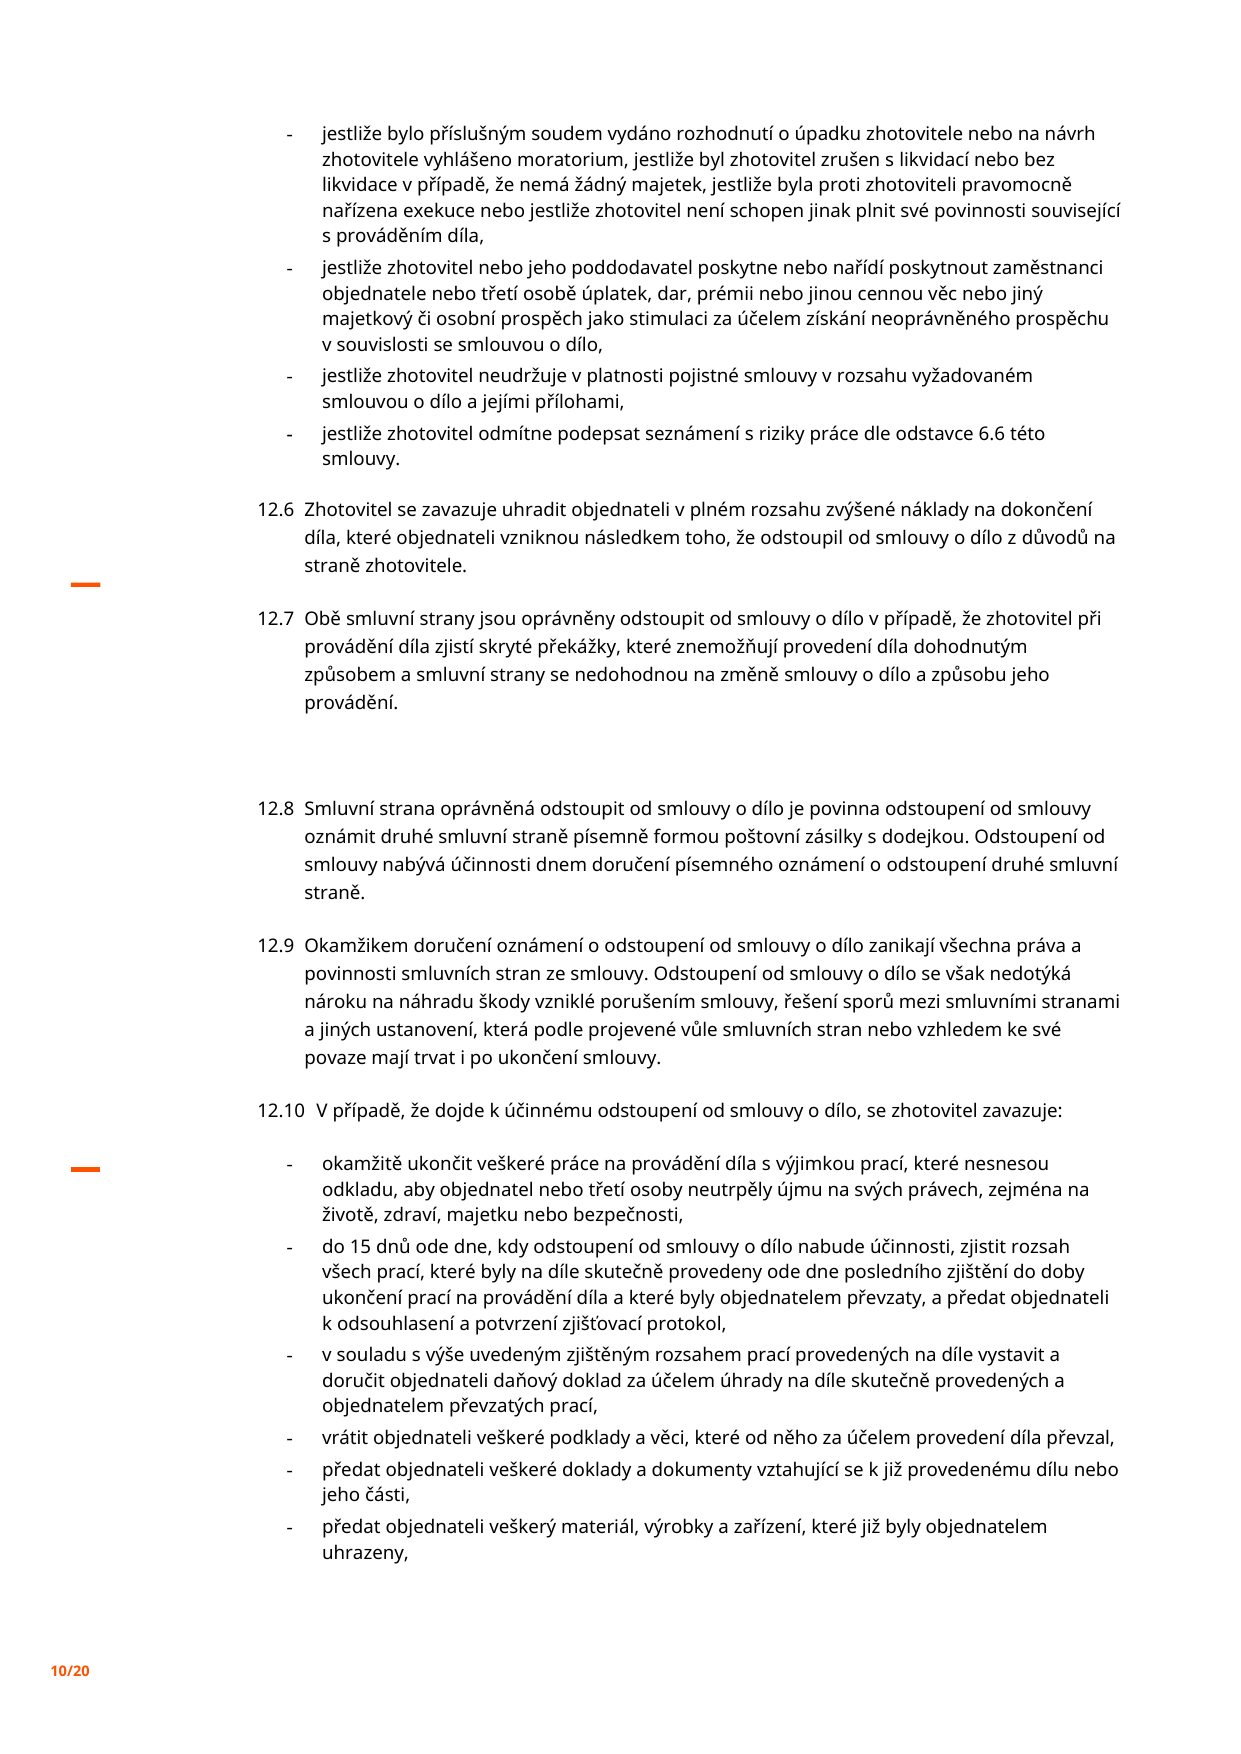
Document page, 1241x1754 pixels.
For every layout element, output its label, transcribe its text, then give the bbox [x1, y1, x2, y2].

list jestliže zhotovitel odmítne podepsat seznámení s riziky práce dle odstavce 6.6 této smlouvy. [286, 420, 1122, 471]
list Zhotovitel se zavazuje uhradit objednateli v plném rozsahu zvýšené náklady na dokončení díla, které objednateli vzniknou následkem toho, že odstoupil od smlouvy o dílo z důvodů na straně zhotovitele. [257, 496, 1122, 578]
list v souladu s výše uvedeným zjištěným rozsahem prací provedených na díle vystavit a doručit objednateli daňový doklad za účelem úhrady na díle skutečně provedených a objednatelem převzatých prací, [286, 1342, 1122, 1418]
list jestliže zhotovitel nebo jeho poddodavatel poskytne nebo nařídí poskytnout zaměstnanci objednatele nebo třetí osobě úplatek, dar, prémii nebo jinou cennou věc nebo jiný majetkový či osobní prospěch jako stimulaci za účelem získání neoprávněného prospěchu v souvislosti se smlouvou o dílo, [286, 254, 1122, 357]
list Smluvní strana oprávněná odstoupit od smlouvy o dílo je povinna odstoupení od smlouvy oznámit druhé smluvní straně písemně formou poštovní zásilky s dodejkou. Odstoupení od smlouvy nabývá účinnosti dnem doručení písemného oznámení o odstoupení druhé smluvní straně. [257, 795, 1122, 905]
list V případě, že dojde k účinnému odstoupení od smlouvy o dílo, se zhotovitel zavazuje: [257, 1097, 1122, 1123]
list předat objednateli veškeré doklady a dokumenty vztahující se k již provedenému dílu nebo jeho části, [286, 1456, 1122, 1507]
list jestliže zhotovitel neudržuje v platnosti pojistné smlouvy v rozsahu vyžadovaném smlouvou o dílo a jejími přílohami, [286, 363, 1122, 414]
list okamžitě ukončit veškeré práce na provádění díla s výjimkou prací, které nesnesou odkladu, aby objednatel nebo třetí osoby neutrpěly újmu na svých právech, zejména na životě, zdraví, majetku nebo bezpečnosti, [286, 1151, 1122, 1227]
list jestliže bylo příslušným soudem vydáno rozhodnutí o úpadku zhotovitele nebo na návrh zhotovitele vyhlášeno moratorium, jestliže byl zhotovitel zrušen s likvidací nebo bez likvidace v případě, že nemá žádný majetek, jestliže byla proti zhotoviteli pravomocně nařízena exekuce nebo jestliže zhotovitel není schopen jinak plnit své povinnosti související s prováděním díla, [286, 121, 1122, 248]
list Okamžikem doručení oznámení o odstoupení od smlouvy o dílo zanikají všechna práva a povinnosti smluvních stran ze smlouvy. Odstoupení od smlouvy o dílo se však nedotýká nároku na náhradu škody vzniklé porušením smlouvy, řešení sporů mezi smluvními stranami a jiných ustanovení, která podle projevené vůle smluvních stran nebo vzhledem ke své povaze mají trvat i po ukončení smlouvy. [257, 932, 1122, 1070]
list do 15 dnů ode dne, kdy odstoupení od smlouvy o dílo nabude účinnosti, zjistit rozsah všech prací, které byly na díle skutečně provedeny ode dne posledního zjištění do doby ukončení prací na provádění díla a které byly objednatelem převzaty, a předat objednateli k odsouhlasení a potvrzení zjišťovací protokol, [286, 1233, 1122, 1335]
list Obě smluvní strany jsou oprávněny odstoupit od smlouvy o dílo v případě, že zhotovitel při provádění díla zjistí skryté překážky, které znemožňují provedení díla dohodnutým způsobem a smluvní strany se nedohodnou na změně smlouvy o dílo a způsobu jeho provádění. [257, 605, 1122, 715]
list předat objednateli veškerý materiál, výrobky a zařízení, které již byly objednatelem uhrazeny, [286, 1513, 1122, 1564]
list vrátit objednateli veškeré podklady a věci, které od něho za účelem provedení díla převzal, [286, 1424, 1122, 1450]
